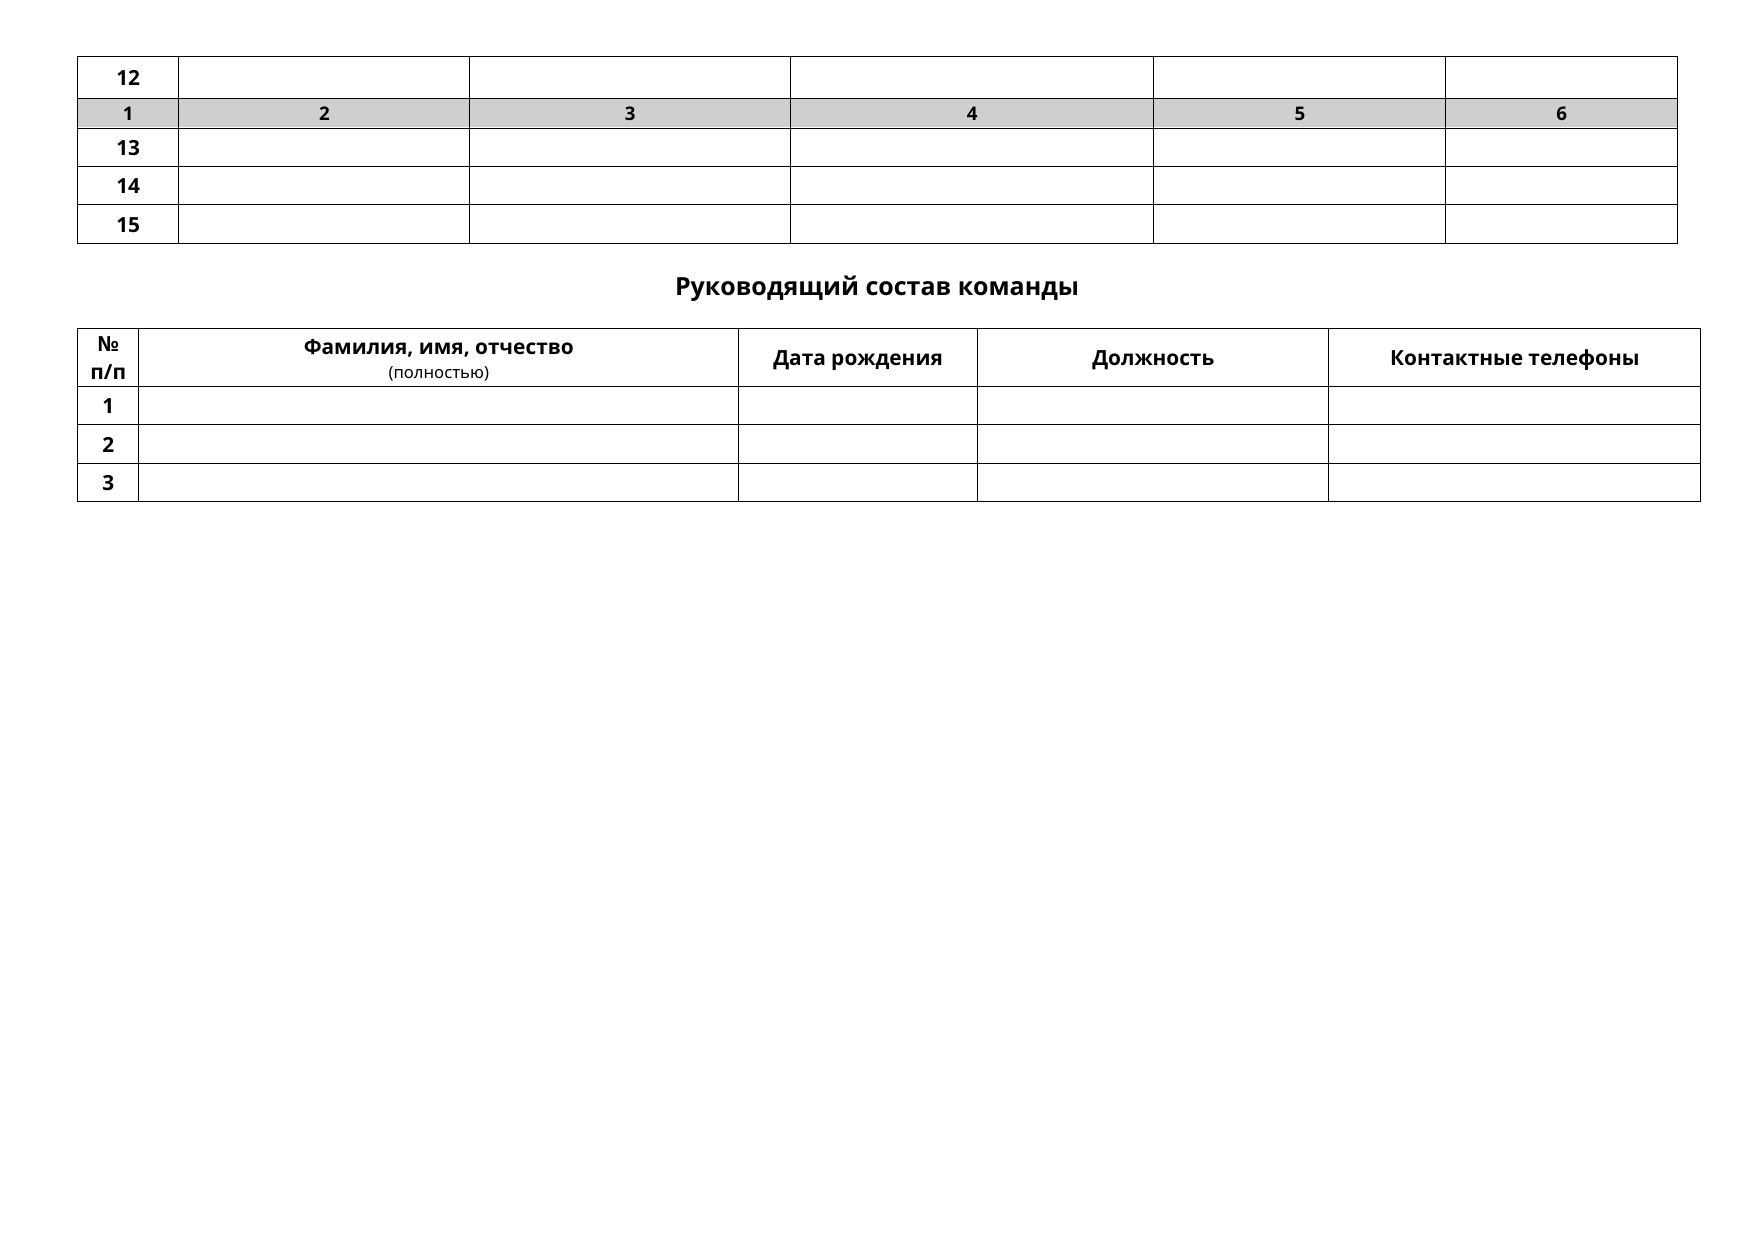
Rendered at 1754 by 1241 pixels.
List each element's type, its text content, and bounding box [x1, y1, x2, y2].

table_cell [791, 205, 1153, 243]
table_cell [1154, 167, 1445, 204]
table_header Контактные телефоны [1329, 329, 1700, 386]
table_cell 15 [78, 205, 178, 243]
table_cell 14 [78, 167, 178, 204]
text Руководящий состав команды [77, 269, 1677, 303]
table_cell [1329, 387, 1700, 424]
table_cell [1329, 425, 1700, 463]
table_cell [1446, 129, 1677, 166]
table_cell [179, 57, 469, 98]
table_cell [1154, 57, 1445, 98]
table_cell [978, 425, 1328, 463]
table_cell [470, 205, 790, 243]
table_cell [1154, 129, 1445, 166]
table_cell [739, 464, 977, 501]
table_cell [139, 387, 738, 424]
table_cell 13 [78, 129, 178, 166]
table_cell 1 [78, 99, 178, 127]
table_cell [470, 57, 790, 98]
table_cell [791, 129, 1153, 166]
table_cell [179, 129, 469, 166]
table_cell [470, 167, 790, 204]
table_cell [179, 167, 469, 204]
table_cell 3 [470, 99, 790, 127]
table_cell [179, 205, 469, 243]
table_cell 3 [78, 464, 138, 501]
table_cell [1446, 57, 1677, 98]
table_cell 1 [78, 387, 138, 424]
table_cell [1446, 167, 1677, 204]
table_cell 5 [1154, 99, 1445, 127]
table_header Фамилия, имя, отчество (полностью) [139, 329, 738, 386]
table_cell 4 [791, 99, 1153, 127]
table_cell [1446, 205, 1677, 243]
table_cell [470, 129, 790, 166]
table_cell [978, 464, 1328, 501]
table_cell 12 [78, 57, 178, 98]
table_cell [739, 425, 977, 463]
table_cell [139, 425, 738, 463]
table_cell [1154, 205, 1445, 243]
table_cell [139, 464, 738, 501]
table_cell [791, 167, 1153, 204]
table_cell 6 [1446, 99, 1677, 127]
table_cell 2 [78, 425, 138, 463]
table_header № п/п [78, 329, 138, 386]
table_header Должность [978, 329, 1328, 386]
table_cell 2 [179, 99, 469, 127]
table_cell [791, 57, 1153, 98]
table_header Дата рождения [739, 329, 977, 386]
table_cell [978, 387, 1328, 424]
table_cell [739, 387, 977, 424]
table_cell [1329, 464, 1700, 501]
